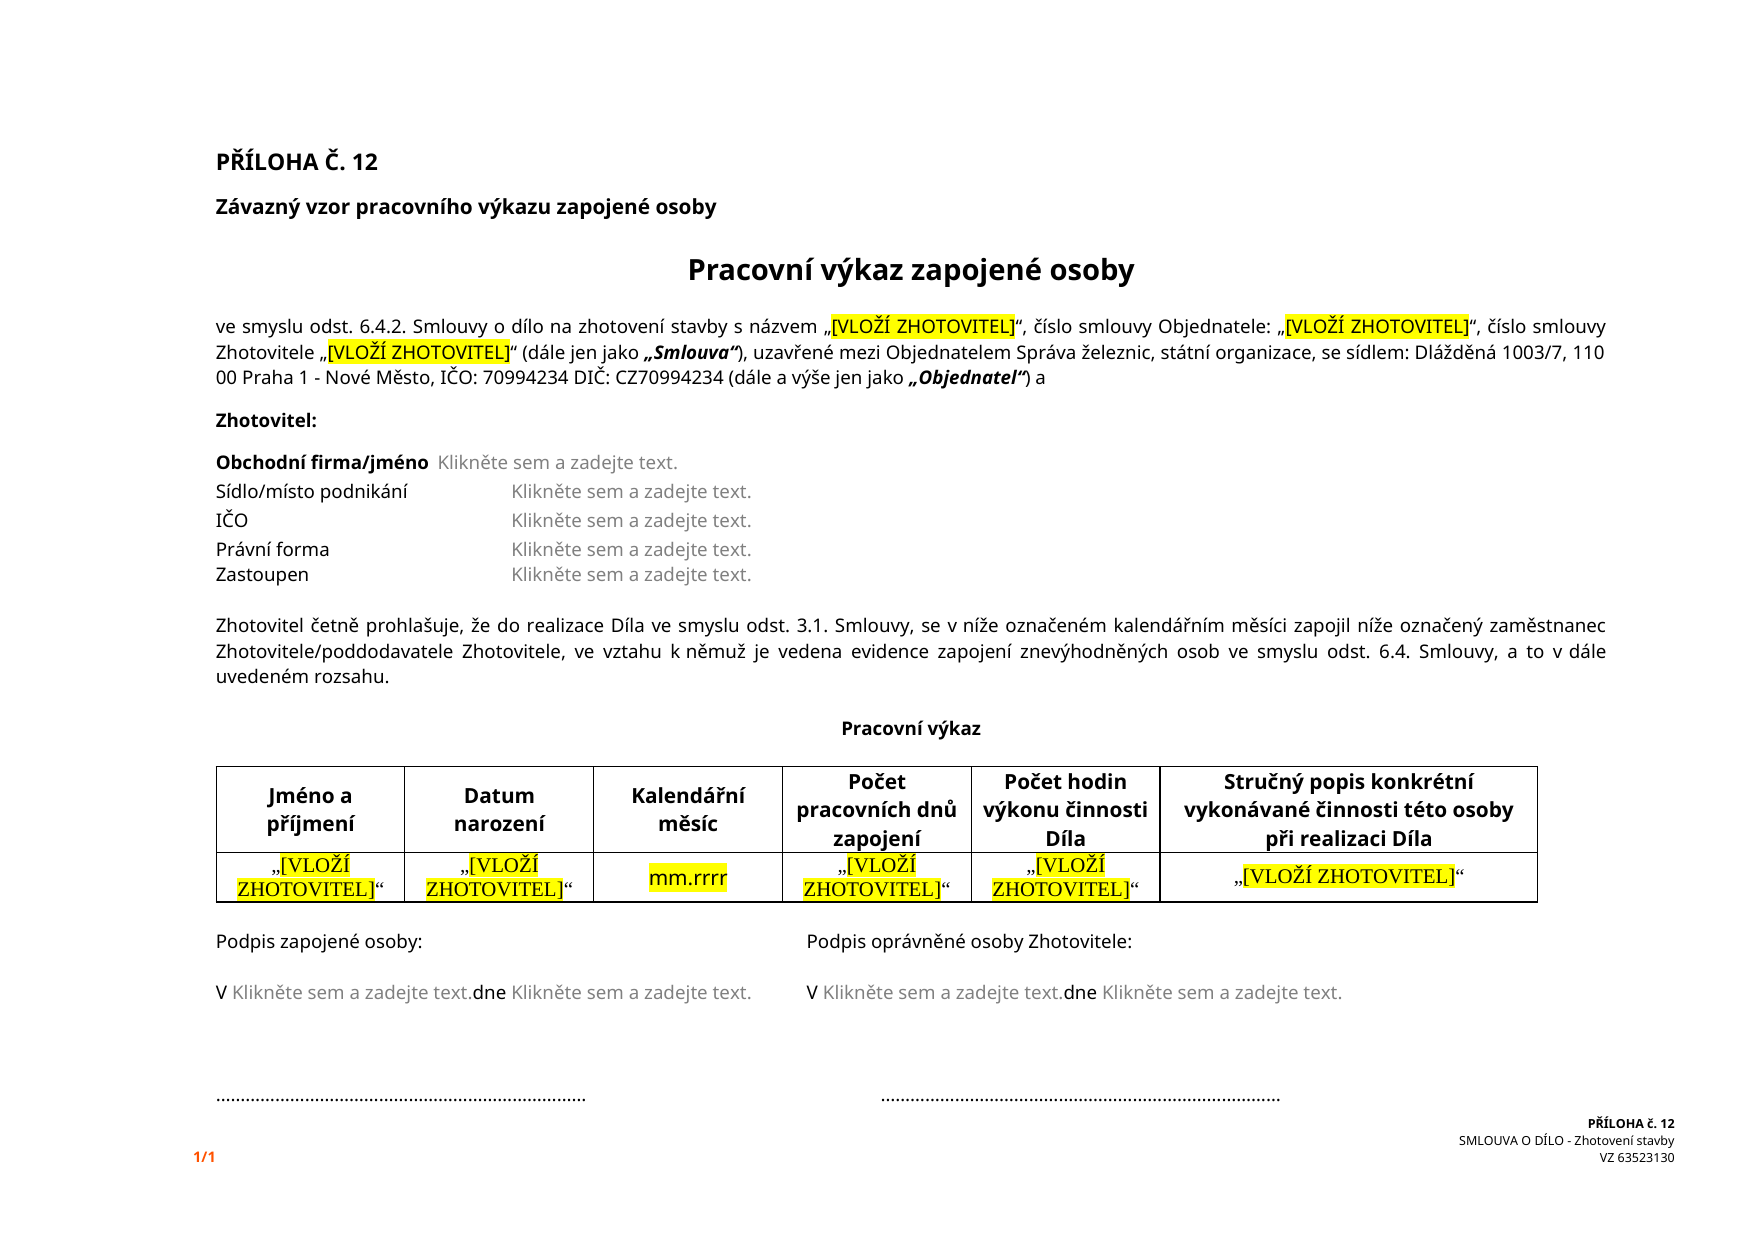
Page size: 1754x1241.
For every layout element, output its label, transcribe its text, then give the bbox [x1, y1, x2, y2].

table_cell „[VLOŽÍ ZHOTOVITEL]“ [1161, 853, 1537, 901]
text Závazný vzor pracovního výkazu zapojené osoby [216, 192, 1606, 221]
table_header Jméno a příjmení [217, 767, 404, 852]
text Zhotovitel četně prohlašuje, že do realizace Díla ve smyslu odst. 3.1. Smlouvy, se v níže označeném kalendářním měsíci zapojil níže označený zaměstnanec Zhotovitele/poddodavatele Zhotovitele, ve vztahu k němuž je vedena evidence zapojení znevýhodněných osob ve smyslu odst. 6.4. Smlouvy, a to v dále uvedeném rozsahu. [216, 613, 1606, 689]
text Pracovní výkaz zapojené osoby [216, 249, 1606, 288]
table_header Datum narození [405, 767, 593, 852]
text ………………………………………………………………… ……………………………………………………………………… [216, 1081, 1606, 1107]
text IČO [216, 504, 1606, 533]
text Právní forma [216, 533, 1606, 562]
text Pracovní výkaz [216, 715, 1606, 740]
table_cell „[VLOŽÍ ZHOTOVITEL]“ [405, 853, 593, 901]
text Obchodní firma/jméno [216, 446, 1606, 475]
table_cell „[VLOŽÍ ZHOTOVITEL]“ [972, 853, 1159, 901]
table_header Stručný popis konkrétní vykonávané činnosti této osoby při realizaci Díla [1161, 767, 1537, 852]
table_header Počet pracovních dnů zapojení [783, 767, 971, 852]
table_cell „[VLOŽÍ ZHOTOVITEL]“ [217, 853, 404, 901]
text Příloha č. 12 [216, 146, 1606, 177]
text ve smyslu odst. 6.4.2. Smlouvy o dílo na zhotovení stavby s názvem „[VLOŽÍ ZHOTOVITEL]“, číslo smlouvy Objednatele: „[VLOŽÍ ZHOTOVITEL]“, číslo smlouvy Zhotovitele „[VLOŽÍ ZHOTOVITEL]“ (dále jen jako „Smlouva“), uzavřené mezi Objednatelem Správa železnic, státní organizace, se sídlem: Dlážděná 1003/7, 110 00 Praha 1 - Nové Město, IČO: 70994234 DIČ: CZ70994234 (dále a výše jen jako „Objednatel“) a [216, 313, 1606, 390]
text V dne V dne [216, 979, 1606, 1004]
text Podpis zapojené osoby: Podpis oprávněné osoby Zhotovitele: [216, 928, 1606, 953]
text Zastoupen [216, 562, 1606, 587]
table_cell mm.rrrr [594, 853, 782, 901]
text Sídlo/místo podnikání [216, 475, 1606, 504]
table_header Kalendářní měsíc [594, 767, 782, 852]
table_cell „[VLOŽÍ ZHOTOVITEL]“ [783, 853, 971, 901]
text Zhotovitel: [216, 402, 1606, 433]
table_header Počet hodin výkonu činnosti Díla [972, 767, 1159, 852]
